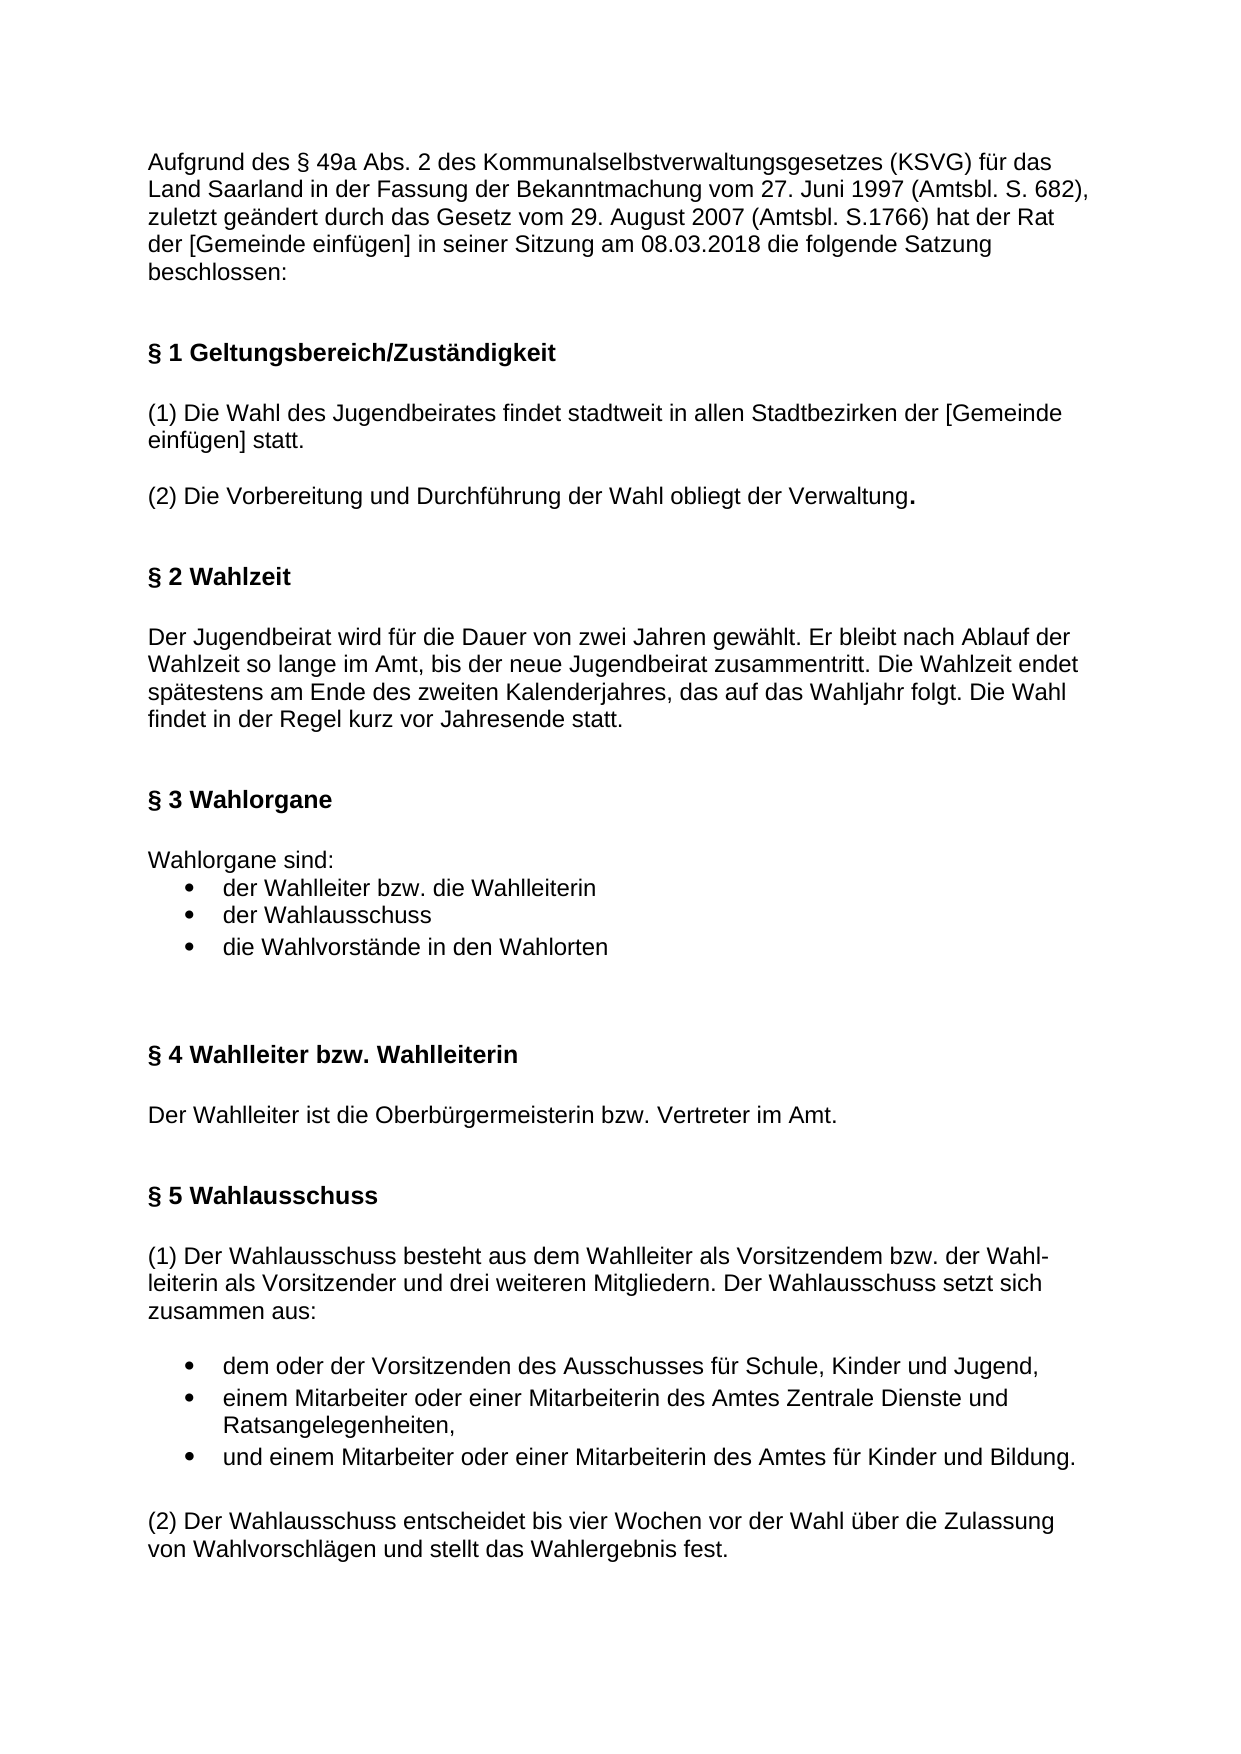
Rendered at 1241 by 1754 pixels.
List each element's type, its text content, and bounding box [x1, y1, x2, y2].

text Aufgrund des § 49a Abs. 2 des Kommunalselbstverwaltungsgesetzes (KSVG) für das Land Saarland in der Fassung der Bekanntmachung vom 27. Juni 1997 (Amtsbl. S. 682), zuletzt geändert durch das Gesetz vom 29. August 2007 (Amtsbl. S.1766) hat der Rat der [Gemeinde einfügen] in seiner Sitzung am 08.03.2018 die folgende Satzung beschlossen: [148, 148, 1093, 286]
list der Wahlleiter bzw. die Wahlleiterin [185, 874, 1093, 901]
text Der Jugendbeirat wird für die Dauer von zwei Jahren gewählt. Er bleibt nach Ablauf der Wahlzeit so lange im Amt, bis der neue Jugendbeirat zusammentritt. Die Wahlzeit endet spätestens am Ende des zweiten Kalenderjahres, das auf das Wahljahr folgt. Die Wahl findet in der Regel kurz vor Jahresende statt. [148, 622, 1093, 733]
list einem Mitarbeiter oder einer Mitarbeiterin des Amtes Zentrale Dienste und Ratsangelegenheiten, [185, 1383, 1093, 1439]
text (1) Der Wahlausschuss besteht aus dem Wahlleiter als Vorsitzendem bzw. der Wahl-leiterin als Vorsitzender und drei weiteren Mitgliedern. Der Wahlausschuss setzt sich zusammen aus: [148, 1242, 1093, 1324]
subtitle § 4 Wahlleiter bzw. Wahlleiterin [148, 1040, 1093, 1069]
text (2) Die Vorbereitung und Durchführung der Wahl obliegt der Verwaltung. [148, 482, 1093, 509]
list die Wahlvorstände in den Wahlorten [185, 932, 1093, 960]
subtitle § 2 Wahlzeit [148, 562, 1093, 591]
subtitle § 5 Wahlausschuss [148, 1181, 1093, 1210]
list der Wahlausschuss [185, 901, 1093, 929]
text (1) Die Wahl des Jugendbeirates findet stadtweit in allen Stadtbezirken der [Gemeinde einfügen] statt. [148, 399, 1093, 454]
list und einem Mitarbeiter oder einer Mitarbeiterin des Amtes für Kinder und Bildung. [185, 1443, 1093, 1471]
text (2) Der Wahlausschuss entscheidet bis vier Wochen vor der Wahl über die Zulassung von Wahlvorschlägen und stellt das Wahlergebnis fest. [148, 1507, 1093, 1562]
subtitle § 1 Geltungsbereich/Zuständigkeit [148, 338, 1093, 367]
subtitle § 3 Wahlorgane [148, 786, 1093, 814]
text Wahlorgane sind: [148, 846, 1093, 874]
list dem oder der Vorsitzenden des Ausschusses für Schule, Kinder und Jugend, [185, 1352, 1093, 1380]
text Der Wahlleiter ist die Oberbürgermeisterin bzw. Vertreter im Amt. [148, 1101, 1093, 1128]
